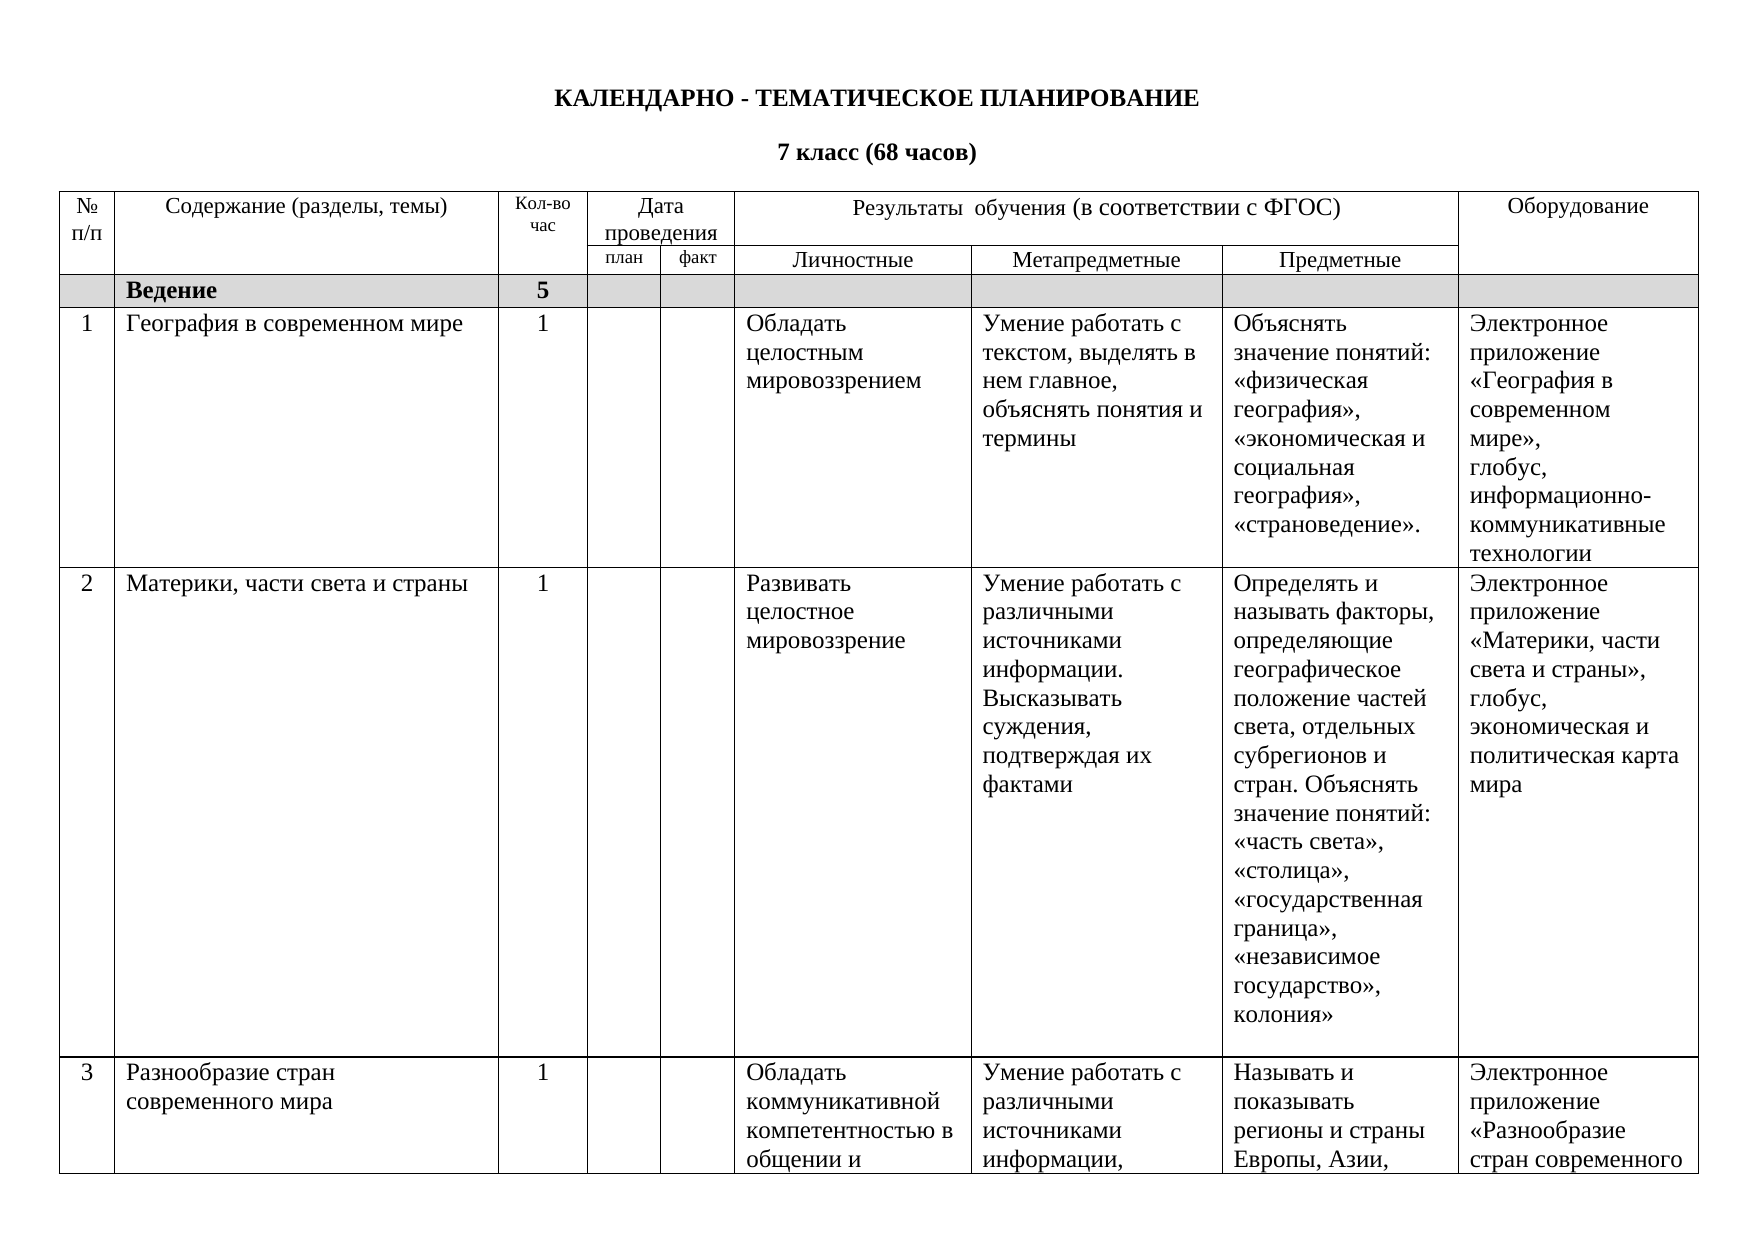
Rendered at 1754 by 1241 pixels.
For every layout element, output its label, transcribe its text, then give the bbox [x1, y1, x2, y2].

table_cell Предметные [1223, 246, 1458, 274]
table_cell Материки, части света и страны [115, 568, 498, 1056]
table_cell Электронное приложение «Материки, части света и страны», глобус, экономическая и политическая карта мира [1459, 568, 1698, 1056]
table_cell Определять и называть факторы, определяющие географическое положение частей света, отдельных субрегионов и стран. Объяснять значение понятий: «часть света», «столица», «государственная граница», «независимое государство», колония» [1223, 568, 1458, 1056]
table_header Дата проведения [588, 192, 734, 245]
table_cell Умение работать с текстом, выделять в нем главное, объяснять понятия и термины [972, 308, 1222, 567]
table_cell [588, 568, 660, 1056]
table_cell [1223, 1058, 1458, 1172]
table_cell [661, 568, 734, 1056]
table_header Оборудование [1459, 192, 1698, 274]
table_cell [972, 275, 1222, 307]
table_cell 1 [499, 1058, 587, 1172]
table_cell География в современном мире [115, 308, 498, 567]
table_cell 1 [499, 308, 587, 567]
table_header Содержание (разделы, темы) [115, 192, 498, 274]
table_cell 1 [60, 308, 114, 567]
table_cell Умение работать с различными источниками информации. Высказывать суждения, подтверждая их фактами [972, 568, 1222, 1056]
table_cell [588, 308, 660, 567]
table_cell [1223, 275, 1458, 307]
table_header Результаты обучения (в соответствии с ФГОС) [735, 192, 1458, 245]
table_cell 3 [60, 1058, 114, 1172]
table_cell [661, 275, 734, 307]
table_cell Ведение [115, 275, 498, 307]
table_header № п/п [60, 192, 114, 274]
table_cell [588, 275, 660, 307]
text 7 класс (68 часов) [118, 137, 1636, 166]
table_cell Электронное приложение «География в современном мире», глобус, информационно-коммуникативные технологии [1459, 308, 1698, 567]
table_header Кол-во час [499, 192, 587, 274]
table_cell 5 [499, 275, 587, 307]
table_cell план [588, 246, 660, 274]
table_cell [661, 1058, 734, 1172]
table_cell факт [661, 246, 734, 274]
table_cell 1 [499, 568, 587, 1056]
table_cell [1459, 275, 1698, 307]
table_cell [735, 1058, 971, 1172]
table_cell Личностные [735, 246, 971, 274]
table_cell [661, 308, 734, 567]
table_cell Обладать целостным мировоззрением [735, 308, 971, 567]
text КАЛЕНДАРНО - ТЕМАТИЧЕСКОЕ ПЛАНИРОВАНИЕ [118, 83, 1636, 112]
table_cell Метапредметные [972, 246, 1222, 274]
table_cell [588, 1058, 660, 1172]
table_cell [972, 1058, 1222, 1172]
table_cell [60, 275, 114, 307]
table_cell 2 [60, 568, 114, 1056]
table_cell Развивать целостное мировоззрение [735, 568, 971, 1056]
table_cell Объяснять значение понятий: «физическая география», «экономическая и социальная география», «страноведение». [1223, 308, 1458, 567]
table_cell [1459, 1058, 1698, 1172]
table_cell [115, 1058, 498, 1172]
table_cell [735, 275, 971, 307]
